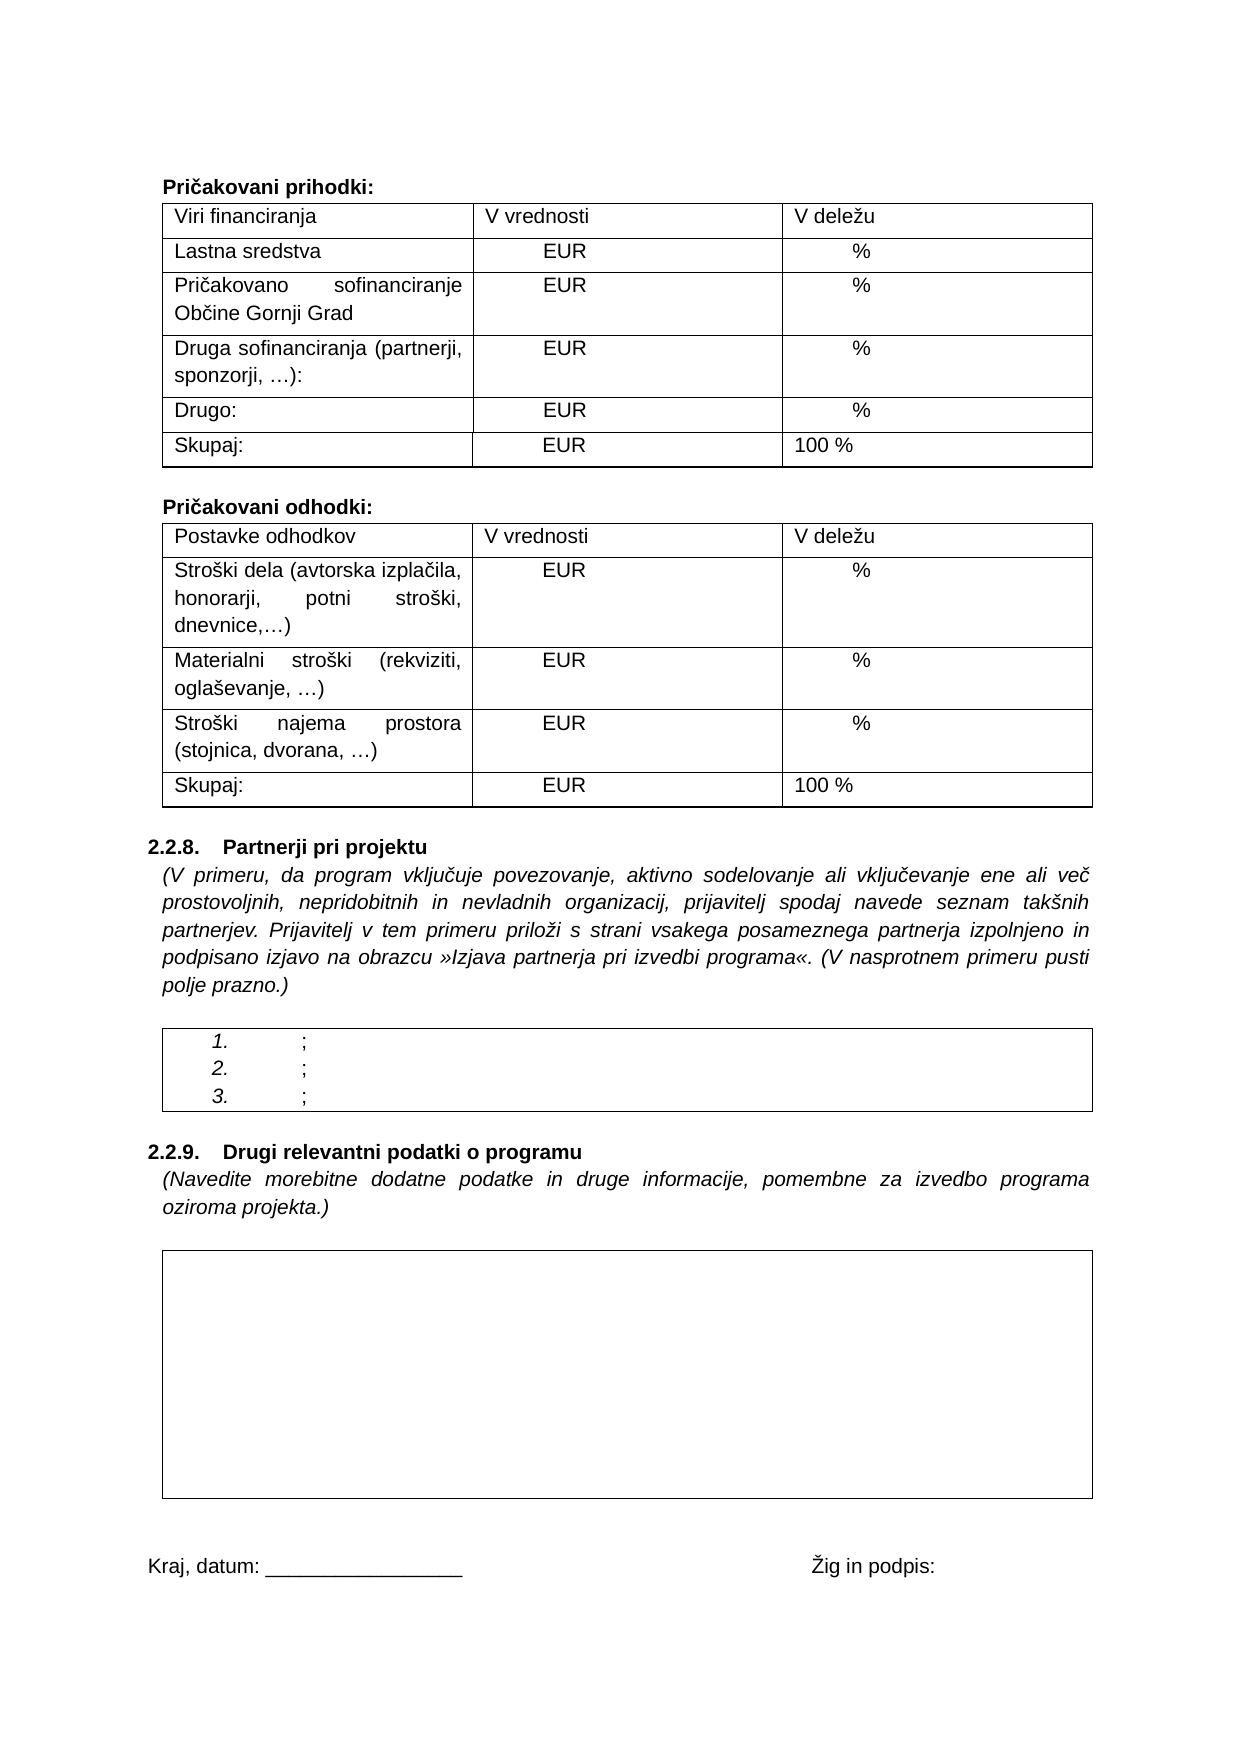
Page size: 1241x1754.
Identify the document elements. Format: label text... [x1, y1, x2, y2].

table_cell EUR [473, 710, 782, 772]
table_cell % [783, 273, 1092, 334]
table_cell EUR [474, 336, 782, 397]
text Pričakovani odhodki: [162, 495, 1093, 519]
table_cell % [783, 239, 1092, 272]
text (V primeru, da program vključuje povezovanje, aktivno sodelovanje ali vključevanje ene ali več prostovoljnih, nepridobitnih in nevladnih organizacij, prijavitelj spodaj navede seznam takšnih partnerjev. Prijavitelj v tem primeru priloži s strani vsakega posameznega partnerja izpolnjeno in podpisano izjavo na obrazcu »Izjava partnerja pri izvedbi programa«. (V nasprotnem primeru pusti polje prazno.) [162, 862, 1093, 996]
table_header V deležu [783, 524, 1092, 557]
table_cell Lastna sredstva [163, 239, 473, 272]
text (Navedite morebitne dodatne podatke in druge informacije, pomembne za izvedbo programa oziroma projekta.) [162, 1167, 1093, 1218]
table_cell EUR [474, 398, 782, 432]
table_cell Drugo: [163, 398, 473, 432]
list Partnerji pri projektu [148, 835, 1093, 859]
table_cell EUR [473, 648, 782, 709]
table_header V vrednosti [473, 524, 782, 557]
table_header Viri financiranja [163, 204, 473, 237]
table_cell EUR [474, 273, 782, 334]
table_cell Skupaj: [163, 433, 472, 466]
table_cell Skupaj: [163, 773, 472, 806]
table_header ; ; ; [163, 1029, 1092, 1111]
table_cell 100 % [783, 433, 1092, 466]
table_cell EUR [473, 773, 782, 806]
table_cell 100 % [783, 773, 1092, 806]
table_cell Pričakovano sofinanciranje Občine Gornji Grad [163, 273, 473, 334]
table_cell % [783, 648, 1092, 709]
text Pričakovani prihodki: [162, 175, 1093, 199]
table_header V deležu [783, 204, 1092, 237]
table_header V vrednosti [474, 204, 782, 237]
table_cell Stroški dela (avtorska izplačila, honorarji, potni stroški, dnevnice,…) [163, 558, 472, 647]
table_cell % [783, 710, 1092, 772]
table_cell Materialni stroški (rekviziti, oglaševanje, …) [163, 648, 472, 709]
list Drugi relevantni podatki o programu [148, 1139, 1093, 1163]
table_cell EUR [473, 433, 782, 466]
table_header Postavke odhodkov [163, 524, 472, 557]
table_header [163, 1251, 1092, 1498]
table_cell % [783, 336, 1092, 397]
text Kraj, datum: _________________ Žig in podpis: [148, 1554, 1093, 1578]
table_cell % [783, 558, 1092, 647]
table_cell EUR [473, 558, 782, 647]
table_cell EUR [474, 239, 782, 272]
table_cell % [783, 398, 1092, 432]
table_cell Druga sofinanciranja (partnerji, sponzorji, …): [163, 336, 473, 397]
table_cell Stroški najema prostora (stojnica, dvorana, …) [163, 710, 472, 772]
